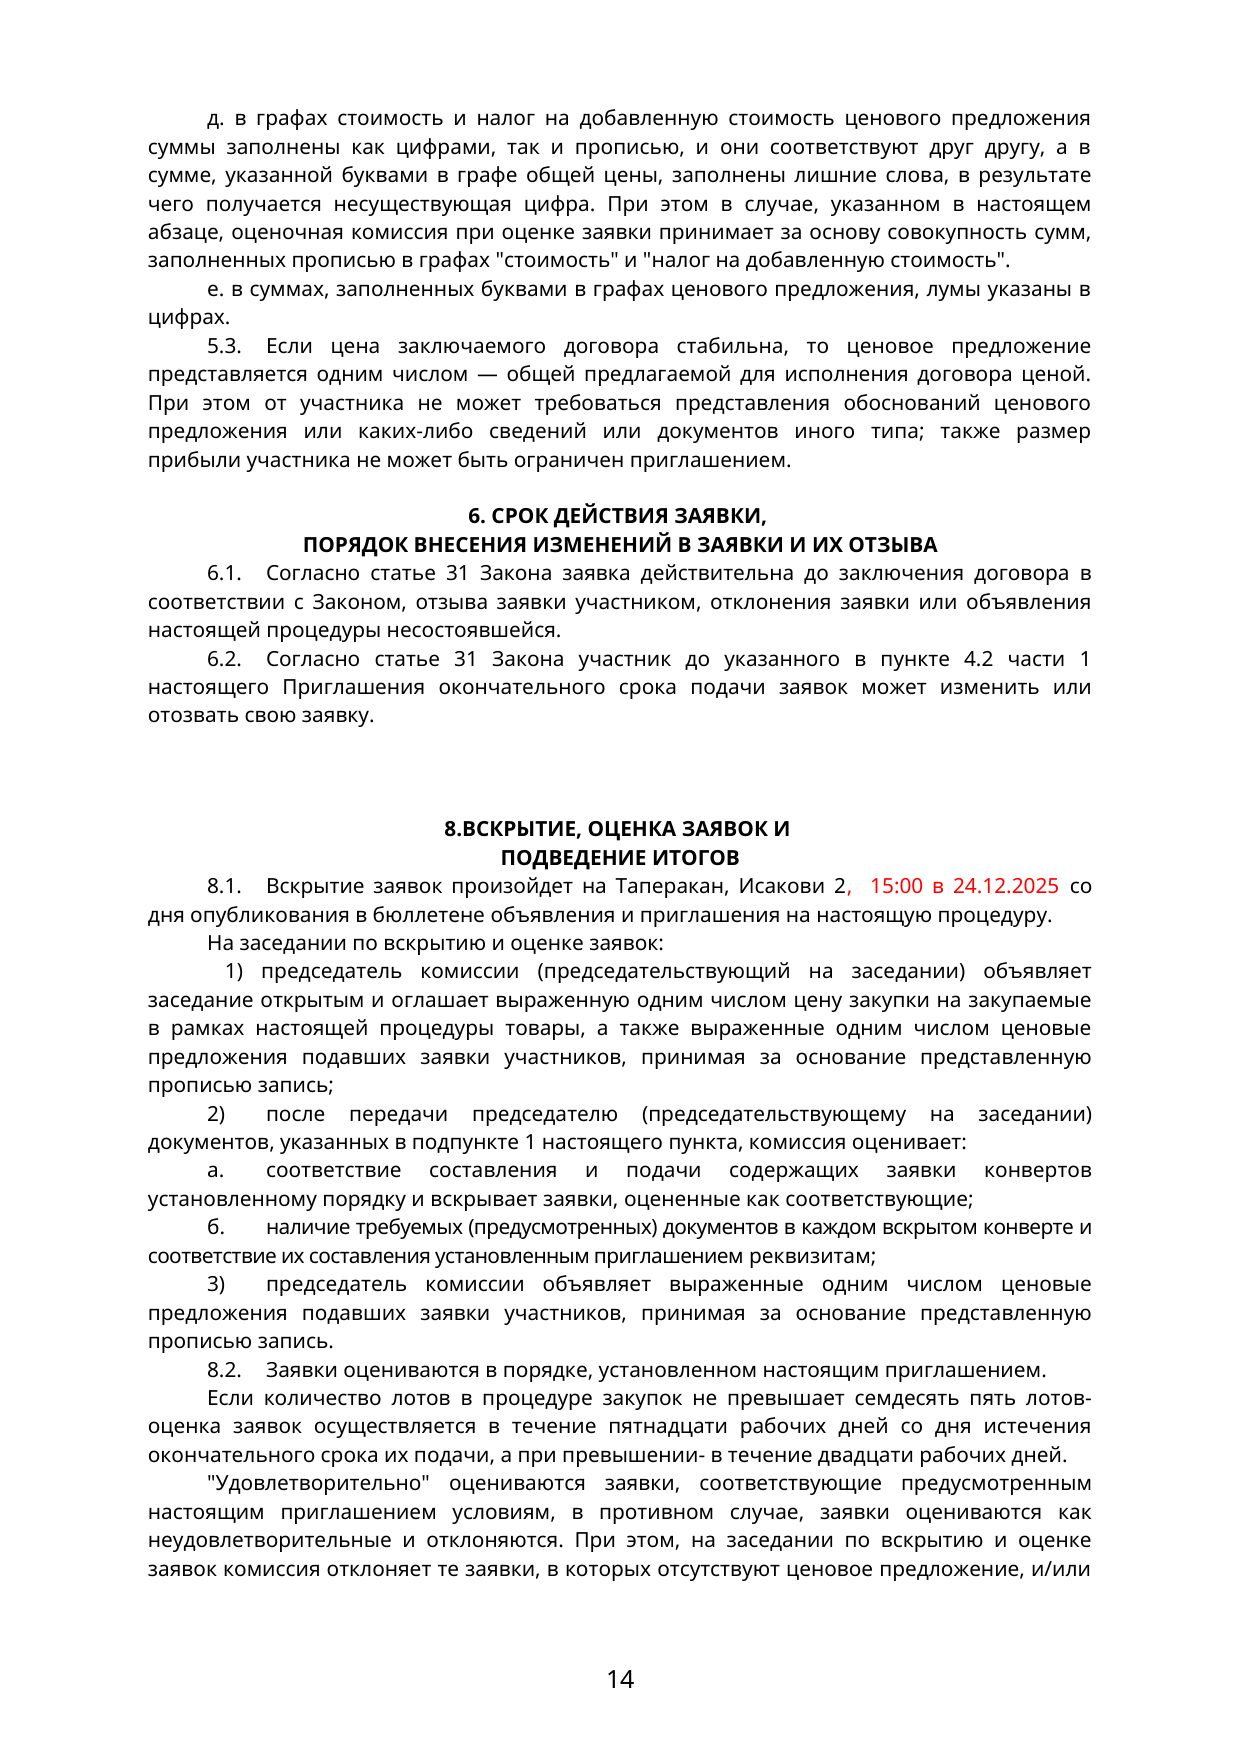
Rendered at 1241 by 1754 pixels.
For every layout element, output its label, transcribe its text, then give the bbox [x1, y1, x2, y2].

text На заседании по вскрытию и оценке заявок: [148, 928, 1092, 957]
text б. наличие требуемых (предусмотренных) документов в каждом вскрытом конверте и соответствие их составления установленным приглашением реквизитам; [148, 1212, 1092, 1269]
text 6.1. Согласно статье 31 Закона заявка действительна до заключения договора в соответствии с Законом, отзыва заявки участником, отклонения заявки или объявления настоящей процедуры несостоявшейся. [148, 558, 1092, 644]
text 1) председатель комиссии (председательствующий на заседании) объявляет заседание открытым и оглашает выраженную одним числом цену закупки на закупаемые в рамках настоящей процедуры товары, а также выраженные одним числом ценовые предложения подавших заявки участников, принимая за основание представленную прописью запись; [148, 957, 1092, 1099]
text 8.2. Заявки оцениваются в порядке, установленном настоящим приглашением. [148, 1355, 1092, 1383]
text 2) после передачи председателю (председательствующему на заседании) документов, указанных в подпункте 1 настоящего пункта, комиссия оценивает: [148, 1099, 1092, 1156]
text 8.ВСКРЫТИЕ, ОЦЕНКА ЗАЯВОК И ПОДВЕДЕНИЕ ИТОГОВ [148, 814, 1092, 871]
text 6. СРОК ДЕЙСТВИЯ ЗАЯВКИ, ПОРЯДОК ВНЕСЕНИЯ ИЗМЕНЕНИЙ В ЗАЯВКИ И ИХ ОТЗЫВА [207, 502, 1034, 558]
text д. в графах стоимость и налог на добавленную стоимость ценового предложения суммы заполнены как цифрами, так и прописью, и они соответствуют друг другу, а в сумме, указанной буквами в графе общей цены, заполнены лишние слова, в результате чего получается несуществующая цифра. При этом в случае, указанном в настоящем абзаце, оценочная комиссия при оценке заявки принимает за основу совокупность сумм, заполненных прописью в графах "стоимость" и "налог на добавленную стоимость". [148, 103, 1092, 274]
text Если количество лотов в процедуре закупок не превышает семдесять пять лотов- оценка заявок осуществляется в течение пятнадцати рабочих дней со дня истечения окончательного срока их подачи, а при превышении- в течение двадцати рабочих дней. [148, 1383, 1092, 1468]
text 8.1. Вскрытие заявок произойдет на Таперакан, Исакови 2, 15:00 в 24.12.2025 со дня опубликования в бюллетене объявления и приглашения на настоящую процедуру. [148, 871, 1092, 928]
text 5.3. Если цена заключаемого договора стабильна, то ценовое предложение представляется одним числом — общей предлагаемой для исполнения договора ценой. При этом от участника не может требоваться представления обоснований ценового предложения или каких-либо сведений или документов иного типа; также размер прибыли участника не может быть ограничен приглашением. [148, 331, 1092, 473]
text е. в суммах, заполненных буквами в графах ценового предложения, лумы указаны в цифрах. [148, 274, 1092, 331]
text а. соответствие составления и подачи содержащих заявки конвертов установленному порядку и вскрывает заявки, оцененные как соответствующие; [148, 1156, 1092, 1212]
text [148, 1468, 1092, 1582]
text 6.2. Согласно статье 31 Закона участник до указанного в пункте 4.2 части 1 настоящего Приглашения окончательного срока подачи заявок может изменить или отозвать свою заявку. [148, 644, 1092, 729]
text 3) председатель комиссии объявляет выраженные одним числом ценовые предложения подавших заявки участников, принимая за основание представленную прописью запись. [148, 1269, 1092, 1355]
